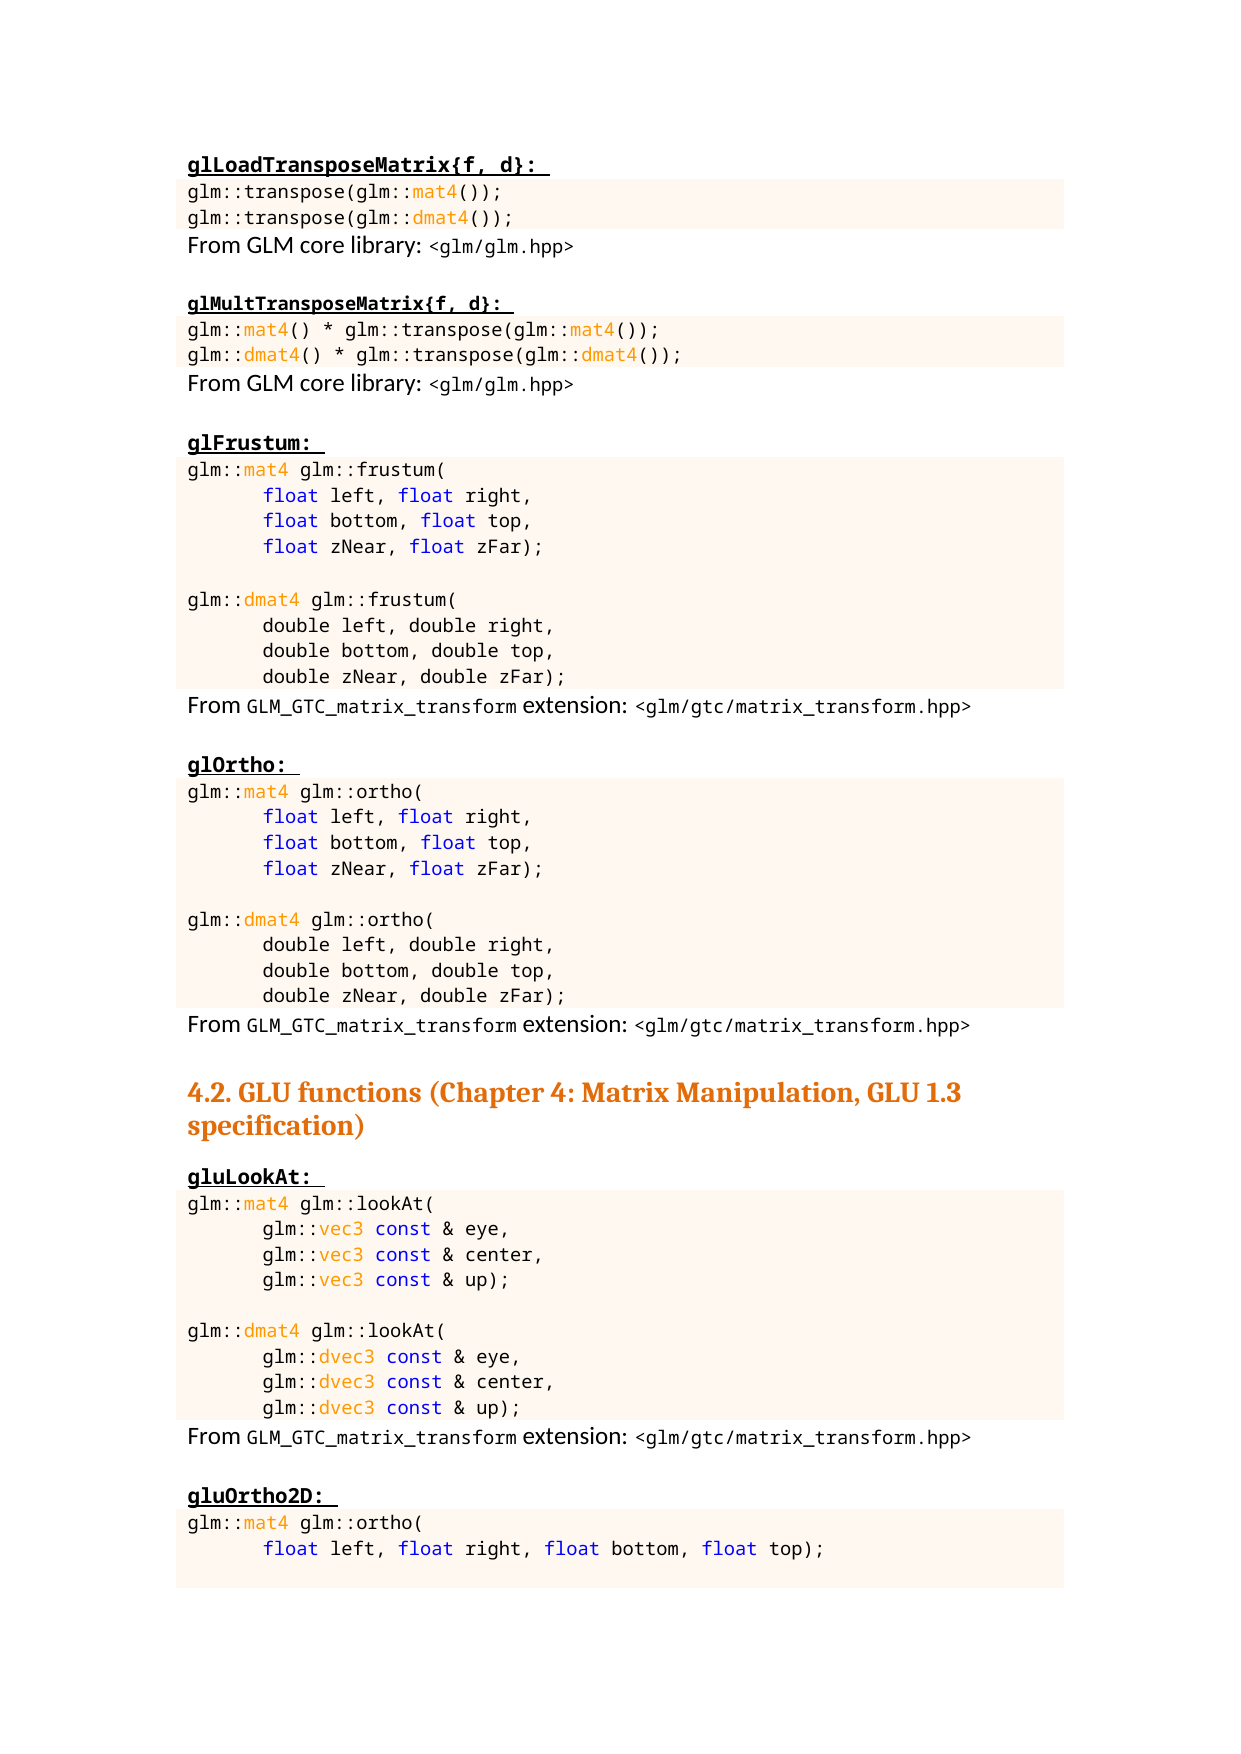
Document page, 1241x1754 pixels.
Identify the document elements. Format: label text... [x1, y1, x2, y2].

table_header glm::mat4 glm::frustum( float left, float right, float bottom, float top, float zNear, float zFar); glm::dmat4 glm::frustum( double left, double right, double bottom, double top, double zNear, double zFar); [176, 457, 1064, 689]
text From GLM core library: <glm/glm.hpp> [187, 367, 1053, 398]
text glOrtho: [187, 750, 1053, 778]
text gluLookAt: [187, 1162, 1053, 1190]
table_header glm::transpose(glm::mat4()); glm::transpose(glm::dmat4()); [176, 179, 1064, 229]
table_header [176, 1509, 1064, 1588]
text From GLM_GTC_matrix_transform extension: <glm/gtc/matrix_transform.hpp> [187, 1420, 1053, 1450]
table_header glm::mat4 glm::lookAt( glm::vec3 const & eye, glm::vec3 const & center, glm::vec3 const & up); glm::dmat4 glm::lookAt( glm::dvec3 const & eye, glm::dvec3 const & center, glm::dvec3 const & up); [176, 1190, 1064, 1420]
text From GLM_GTC_matrix_transform extension: <glm/gtc/matrix_transform.hpp> [187, 1008, 1053, 1038]
text From GLM core library: <glm/glm.hpp> [187, 229, 1053, 260]
text glFrustum: [187, 428, 1053, 457]
text From GLM_GTC_matrix_transform extension: <glm/gtc/matrix_transform.hpp> [187, 689, 1053, 719]
text glLoadTransposeMatrix{f, d}: [187, 150, 1053, 178]
text gluOrtho2D: [187, 1481, 1053, 1509]
table_header glm::mat4 glm::ortho( float left, float right, float bottom, float top, float zNear, float zFar); glm::dmat4 glm::ortho( double left, double right, double bottom, double top, double zNear, double zFar); [176, 778, 1064, 1008]
text glMultTransposeMatrix{f, d}: [187, 291, 1053, 316]
subtitle 4.2. GLU functions (Chapter 4: Matrix Manipulation, GLU 1.3 specification) [187, 1076, 1053, 1143]
table_header glm::mat4() * glm::transpose(glm::mat4()); glm::dmat4() * glm::transpose(glm::dmat4()); [176, 316, 1064, 367]
